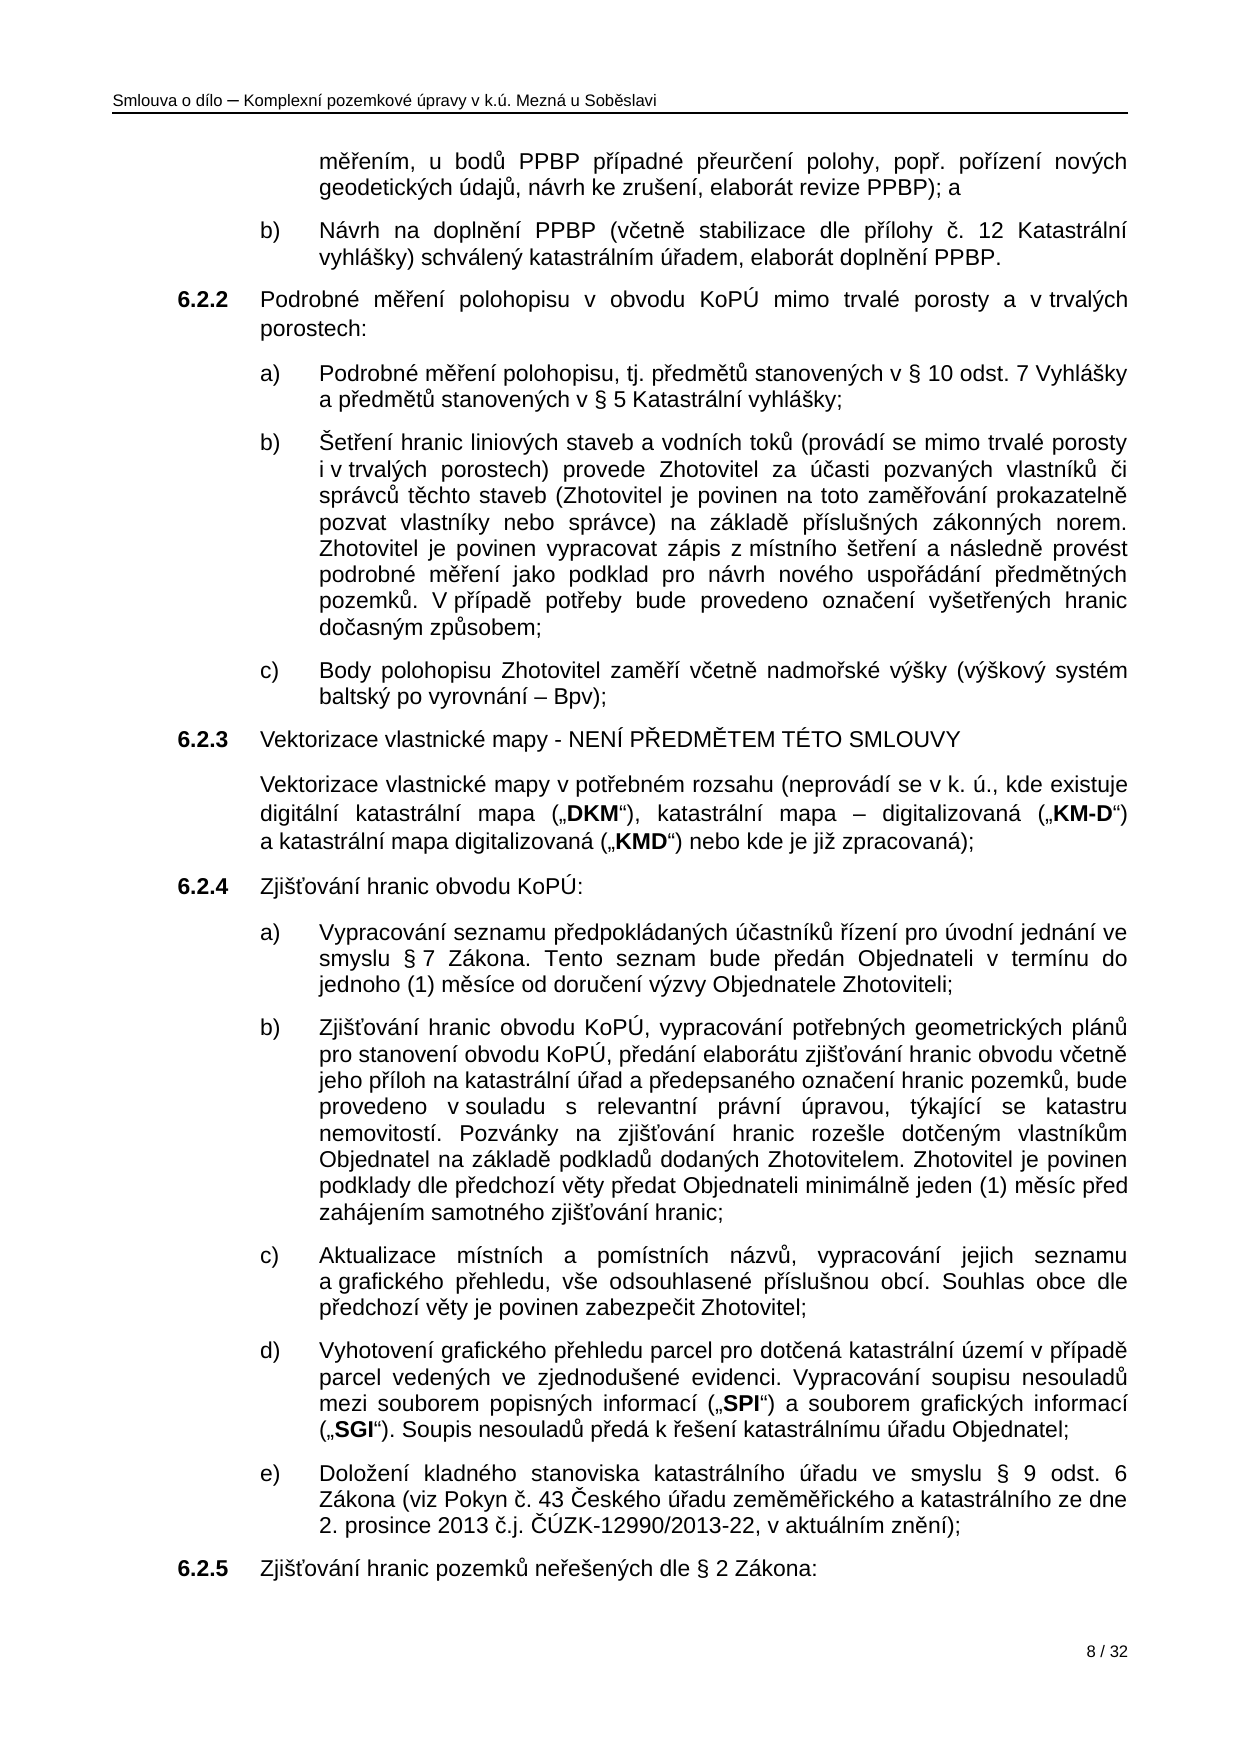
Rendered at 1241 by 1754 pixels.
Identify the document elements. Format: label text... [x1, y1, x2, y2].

text Zjišťování hranic pozemků neřešených dle § 2 Zákona: [177, 1555, 1128, 1582]
list Vyhotovení grafického přehledu parcel pro dotčená katastrální území v případě parcel vedených ve zjednodušené evidenci. Vypracování soupisu nesouladů mezi souborem popisných informací („SPI“) a souborem grafických informací („SGI“). Soupis nesouladů předá k řešení katastrálnímu úřadu Objednatel; [260, 1337, 1128, 1443]
text Podrobné měření polohopisu v obvodu KoPÚ mimo trvalé porosty a v trvalých porostech: [177, 286, 1128, 341]
list Body polohopisu Zhotovitel zaměří včetně nadmořské výšky (výškový systém baltský po vyrovnání – Bpv); [260, 657, 1128, 709]
list Vypracování seznamu předpokládaných účastníků řízení pro úvodní jednání ve smyslu § 7 Zákona. Tento seznam bude předán Objednateli v termínu do jednoho (1) měsíce od doručení výzvy Objednatele Zhotoviteli; [260, 918, 1128, 997]
list Podrobné měření polohopisu, tj. předmětů stanovených v § 10 odst. 7 Vyhlášky a předmětů stanovených v § 5 Katastrální vyhlášky; [260, 360, 1128, 413]
list Vektorizace vlastnické mapy v potřebném rozsahu (neprovádí se v k. ú., kde existuje digitální katastrální mapa („DKM“), katastrální mapa – digitalizovaná („KM-D“) a katastrální mapa digitalizovaná („KMD“) nebo kde je již zpracovaná); [260, 771, 1128, 854]
list Šetření hranic liniových staveb a vodních toků (provádí se mimo trvalé porosty i v trvalých porostech) provede Zhotovitel za účasti pozvaných vlastníků či správců těchto staveb (Zhotovitel je povinen na toto zaměřování prokazatelně pozvat vlastníky nebo správce) na základě příslušných zákonných norem. Zhotovitel je povinen vypracovat zápis z místního šetření a následně provést podrobné měření jako podklad pro návrh nového uspořádání předmětných pozemků. V případě potřeby bude provedeno označení vyšetřených hranic dočasným způsobem; [260, 429, 1128, 640]
list Návrh na doplnění PPBP (včetně stabilizace dle přílohy č. 12 Katastrální vyhlášky) schválený katastrálním úřadem, elaborát doplnění PPBP. [260, 217, 1128, 270]
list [260, 148, 1128, 200]
list Aktualizace místních a pomístních názvů, vypracování jejich seznamu a grafického přehledu, vše odsouhlasené příslušnou obcí. Souhlas obce dle předchozí věty je povinen zabezpečit Zhotovitel; [260, 1242, 1128, 1321]
list Zjišťování hranic obvodu KoPÚ, vypracování potřebných geometrických plánů pro stanovení obvodu KoPÚ, předání elaborátu zjišťování hranic obvodu včetně jeho příloh na katastrální úřad a předepsaného označení hranic pozemků, bude provedeno v souladu s relevantní právní úpravou, týkající se katastru nemovitostí. Pozvánky na zjišťování hranic rozešle dotčeným vlastníkům Objednatel na základě podkladů dodaných Zhotovitelem. Zhotovitel je povinen podklady dle předchozí věty předat Objednateli minimálně jeden (1) měsíc před zahájením samotného zjišťování hranic; [260, 1014, 1128, 1225]
list Doložení kladného stanoviska katastrálního úřadu ve smyslu § 9 odst. 6 Zákona (viz Pokyn č. 43 Českého úřadu zeměměřického a katastrálního ze dne 2. prosince 2013 č.j. ČÚZK-12990/2013-22, v aktuálním znění); [260, 1459, 1128, 1538]
text Vektorizace vlastnické mapy - NENÍ PŘEDMĚTEM TÉTO SMLOUVY [177, 726, 1128, 753]
text Zjišťování hranic obvodu KoPÚ: [177, 873, 1128, 900]
